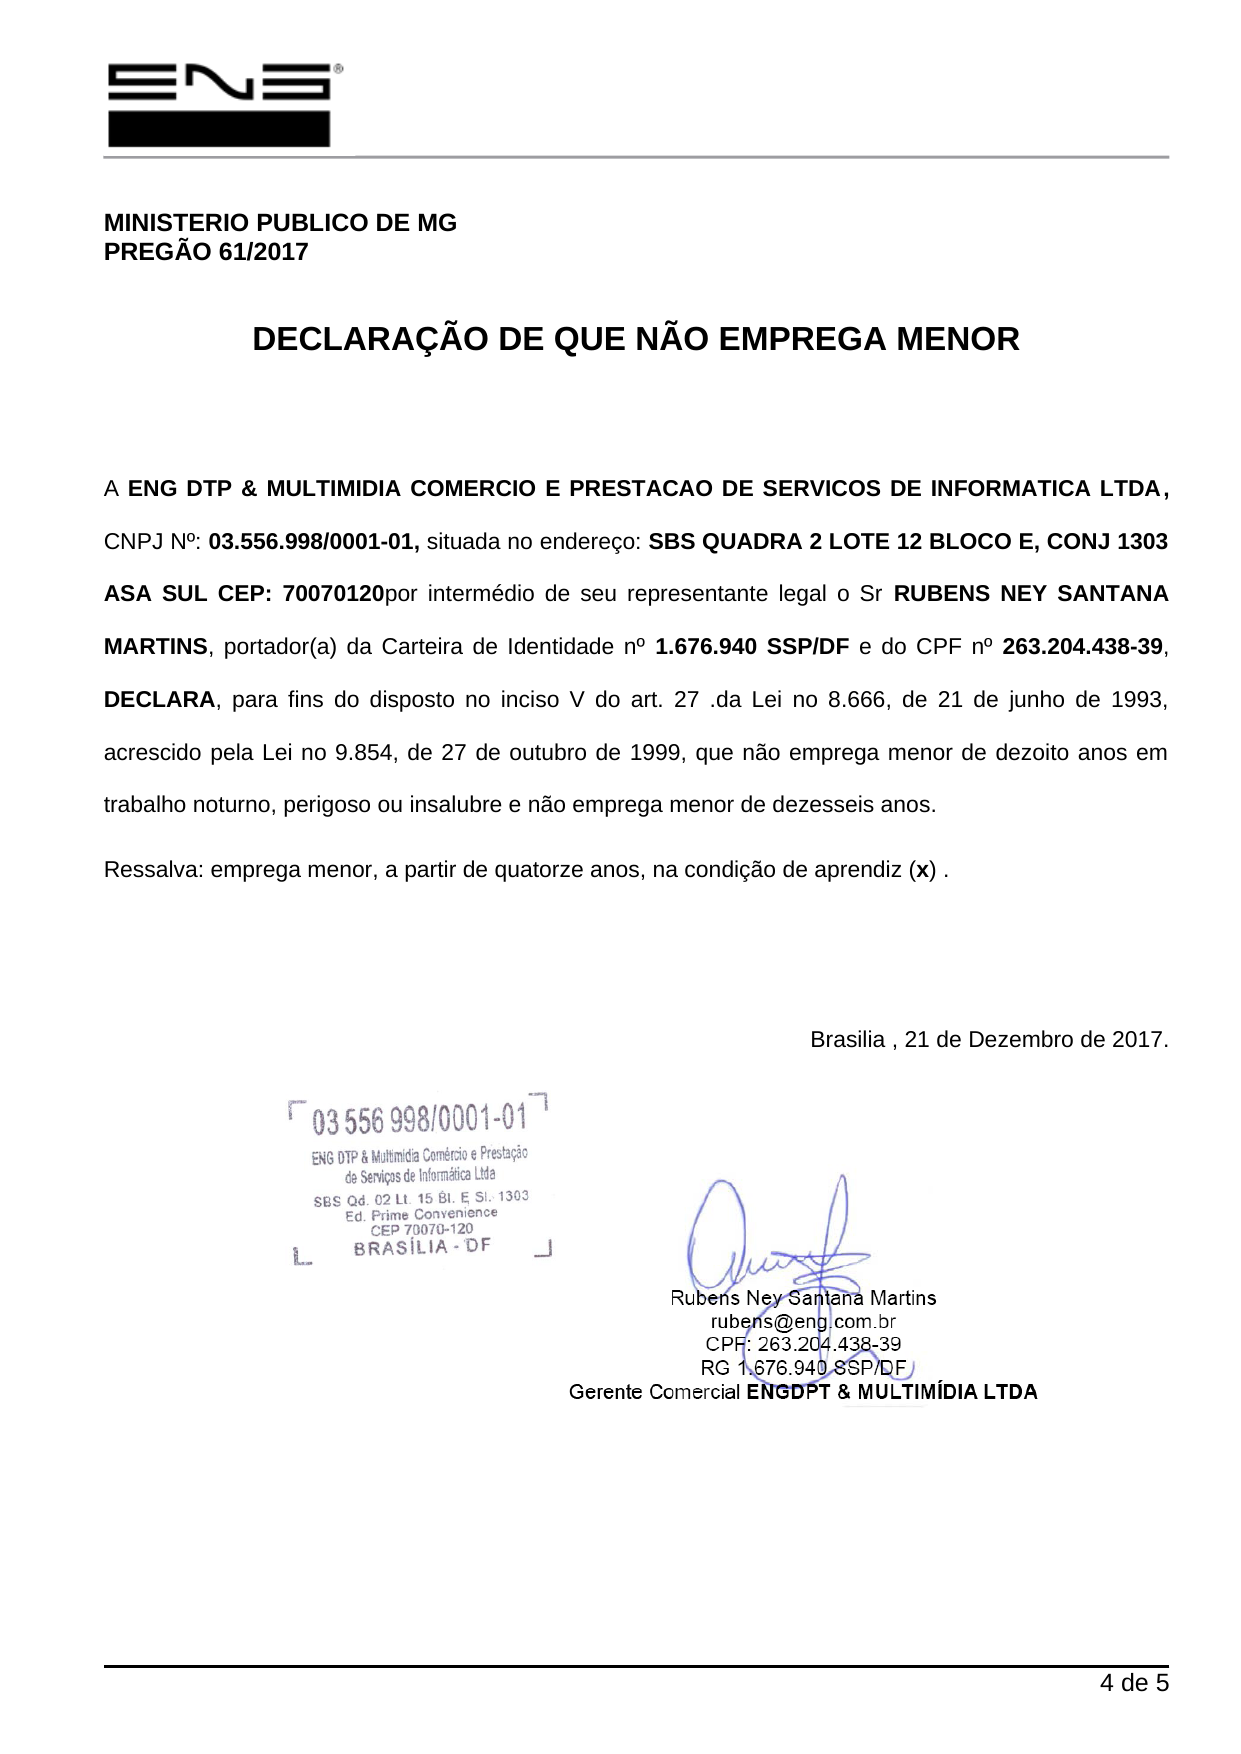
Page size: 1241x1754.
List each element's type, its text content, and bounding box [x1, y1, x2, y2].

text MINISTERIO PUBLICO DE MG [103, 208, 1169, 237]
picture [278, 1090, 1068, 1431]
text A ENG DTP & MULTIMIDIA COMERCIO E PRESTACAO DE SERVICOS DE INFORMATICA LTDA, CNPJ Nº: 03.556.998/0001-01, situada no endereço: SBS QUADRA 2 LOTE 12 BLOCO E, CONJ 1303 ASA SUL CEP: 70070120por intermédio de seu representante legal o Sr RUBENS NEY SANTANA MARTINS, portador(a) da Carteira de Identidade nº 1.676.940 SSP/DF e do CPF nº 263.204.438-39, DECLARA, para fins do disposto no inciso V do art. 27 .da Lei no 8.666, de 21 de junho de 1993, acrescido pela Lei no 9.854, de 27 de outubro de 1999, que não emprega menor de dezoito anos em trabalho noturno, perigoso ou insalubre e não emprega menor de dezesseis anos. [103, 475, 1169, 817]
text Ressalva: emprega menor, a partir de quatorze anos, na condição de aprendiz (x) . [103, 856, 1169, 883]
picture [103, 59, 356, 156]
text DECLARAÇÃO DE QUE NÃO EMPREGA MENOR [103, 318, 1169, 357]
text PREGÃO 61/2017 [103, 237, 1169, 266]
text Brasilia , 21 de Dezembro de 2017. [103, 1026, 1169, 1052]
